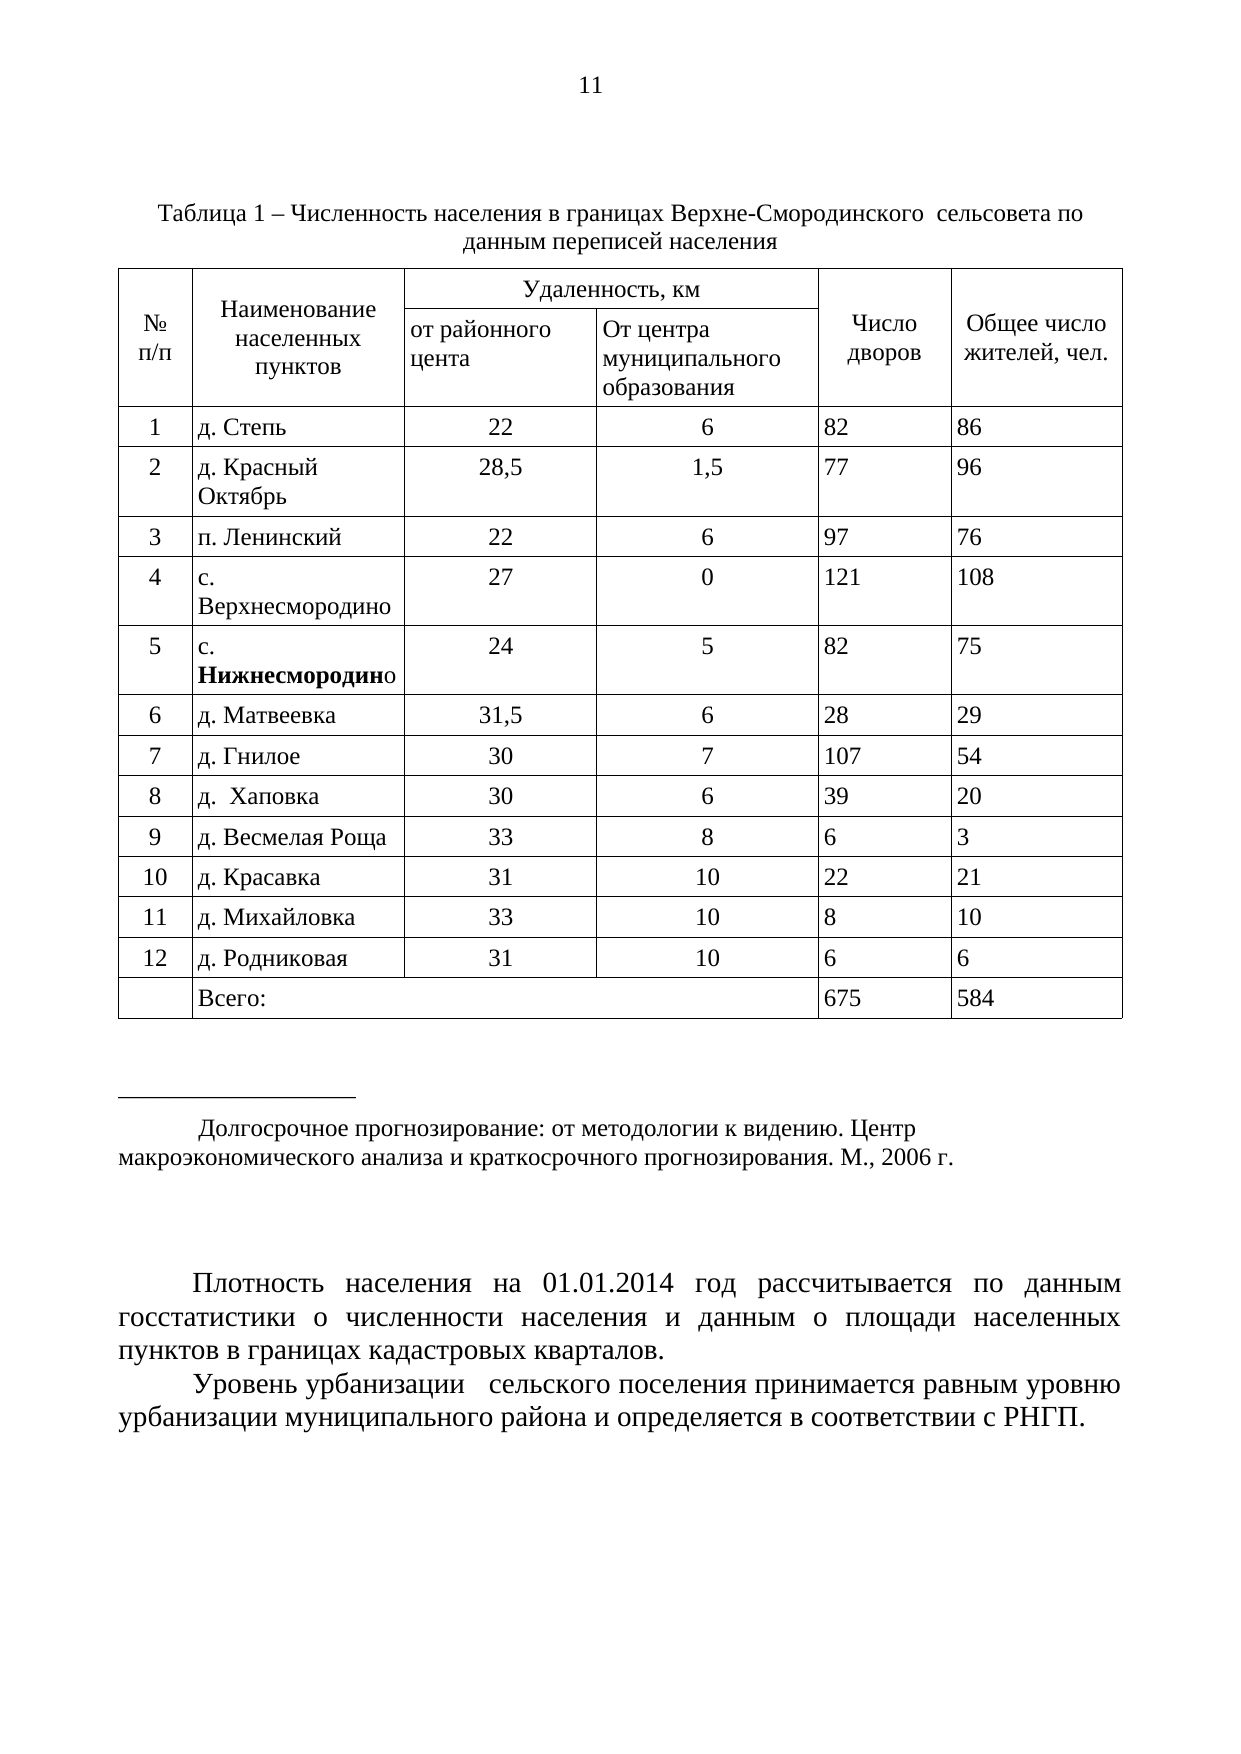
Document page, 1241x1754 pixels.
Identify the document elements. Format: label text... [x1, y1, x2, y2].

table_cell 33 [405, 897, 596, 937]
table_cell 6 [952, 938, 1122, 977]
table_cell 5 [597, 626, 818, 694]
table_cell 86 [952, 407, 1122, 446]
table_cell 10 [597, 938, 818, 977]
table_cell [119, 978, 192, 1018]
table_cell д. Родниковая [193, 938, 404, 977]
table_cell 22 [405, 517, 596, 556]
table_cell Всего: [193, 978, 818, 1018]
table_cell 82 [819, 407, 951, 446]
table_cell д. Степь [193, 407, 404, 446]
table_header Удаленность, км [405, 269, 818, 308]
table_cell 675 [819, 978, 951, 1018]
table_cell с. Верхнесмородино [193, 557, 404, 625]
table_cell 10 [119, 857, 192, 896]
table_cell 77 [819, 447, 951, 516]
table_cell 108 [952, 557, 1122, 625]
table_cell п. Ленинский [193, 517, 404, 556]
table_cell 31 [405, 857, 596, 896]
table_cell 31 [405, 938, 596, 977]
table_cell 30 [405, 736, 596, 775]
table_cell 7 [597, 736, 818, 775]
table_cell д. Весмелая Роща [193, 817, 404, 856]
table_cell от районного цента [405, 309, 596, 406]
table_cell 107 [819, 736, 951, 775]
table_cell 9 [119, 817, 192, 856]
table_cell 584 [952, 978, 1122, 1018]
table_cell 97 [819, 517, 951, 556]
table_cell 7 [119, 736, 192, 775]
table_cell 11 [119, 897, 192, 937]
table_cell с. Нижнесмородино [193, 626, 404, 694]
table_cell 6 [819, 938, 951, 977]
table_cell 54 [952, 736, 1122, 775]
table_cell 29 [952, 695, 1122, 735]
table_cell 39 [819, 776, 951, 816]
table_cell 0 [597, 557, 818, 625]
table_cell 75 [952, 626, 1122, 694]
table_cell 6 [597, 776, 818, 816]
table_cell 33 [405, 817, 596, 856]
table_cell 22 [819, 857, 951, 896]
table_cell 6 [597, 517, 818, 556]
table_cell 10 [952, 897, 1122, 937]
table_cell 1,5 [597, 447, 818, 516]
text Долгосрочное прогнозирование: от методологии к видению. Центр макроэкономического анализа и краткосрочного прогнозирования. М., 2006 г. [118, 1113, 1122, 1170]
table_cell 6 [597, 407, 818, 446]
table_cell 6 [597, 695, 818, 735]
text ___________________ [118, 1072, 1122, 1100]
table_cell 10 [597, 857, 818, 896]
table_cell 121 [819, 557, 951, 625]
table_cell д. Михайловка [193, 897, 404, 937]
table_cell 27 [405, 557, 596, 625]
table_cell 4 [119, 557, 192, 625]
table_cell 21 [952, 857, 1122, 896]
table_cell 10 [597, 897, 818, 937]
table_cell д. Матвеевка [193, 695, 404, 735]
text Таблица 1 – Численность населения в границах Верхне-Смородинского сельсовета по данным переписей населения [118, 198, 1122, 255]
table_header Общее число жителей, чел. [952, 269, 1122, 406]
table_cell 82 [819, 626, 951, 694]
table_cell 96 [952, 447, 1122, 516]
table_cell 1 [119, 407, 192, 446]
table_cell 76 [952, 517, 1122, 556]
table_cell 2 [119, 447, 192, 516]
table_cell От центра муниципального образования [597, 309, 818, 406]
table_cell 20 [952, 776, 1122, 816]
table_header № п/п [119, 269, 192, 406]
table_cell 28 [819, 695, 951, 735]
table_cell 8 [597, 817, 818, 856]
table_cell д. Красавка [193, 857, 404, 896]
table_cell 12 [119, 938, 192, 977]
table_cell 31,5 [405, 695, 596, 735]
table_cell д. Гнилое [193, 736, 404, 775]
table_header Наименование населенных пунктов [193, 269, 404, 406]
table_cell 8 [819, 897, 951, 937]
table_cell 24 [405, 626, 596, 694]
table_cell д. Хаповка [193, 776, 404, 816]
table_cell 3 [952, 817, 1122, 856]
table_cell 3 [119, 517, 192, 556]
table_cell 5 [119, 626, 192, 694]
table_cell д. Красный Октябрь [193, 447, 404, 516]
table_cell 22 [405, 407, 596, 446]
table_cell 30 [405, 776, 596, 816]
table_cell 8 [119, 776, 192, 816]
table_header Число дворов [819, 269, 951, 406]
text Уровень урбанизации сельского поселения принимается равным уровню урбанизации муниципального района и определяется в соответствии с РНГП. [118, 1366, 1122, 1433]
table_cell 6 [119, 695, 192, 735]
table_cell 28,5 [405, 447, 596, 516]
table_cell 6 [819, 817, 951, 856]
text Плотность населения на 01.01.2014 год рассчитывается по данным госстатистики о численности населения и данным о площади населенных пунктов в границах кадастровых кварталов. [118, 1265, 1122, 1366]
